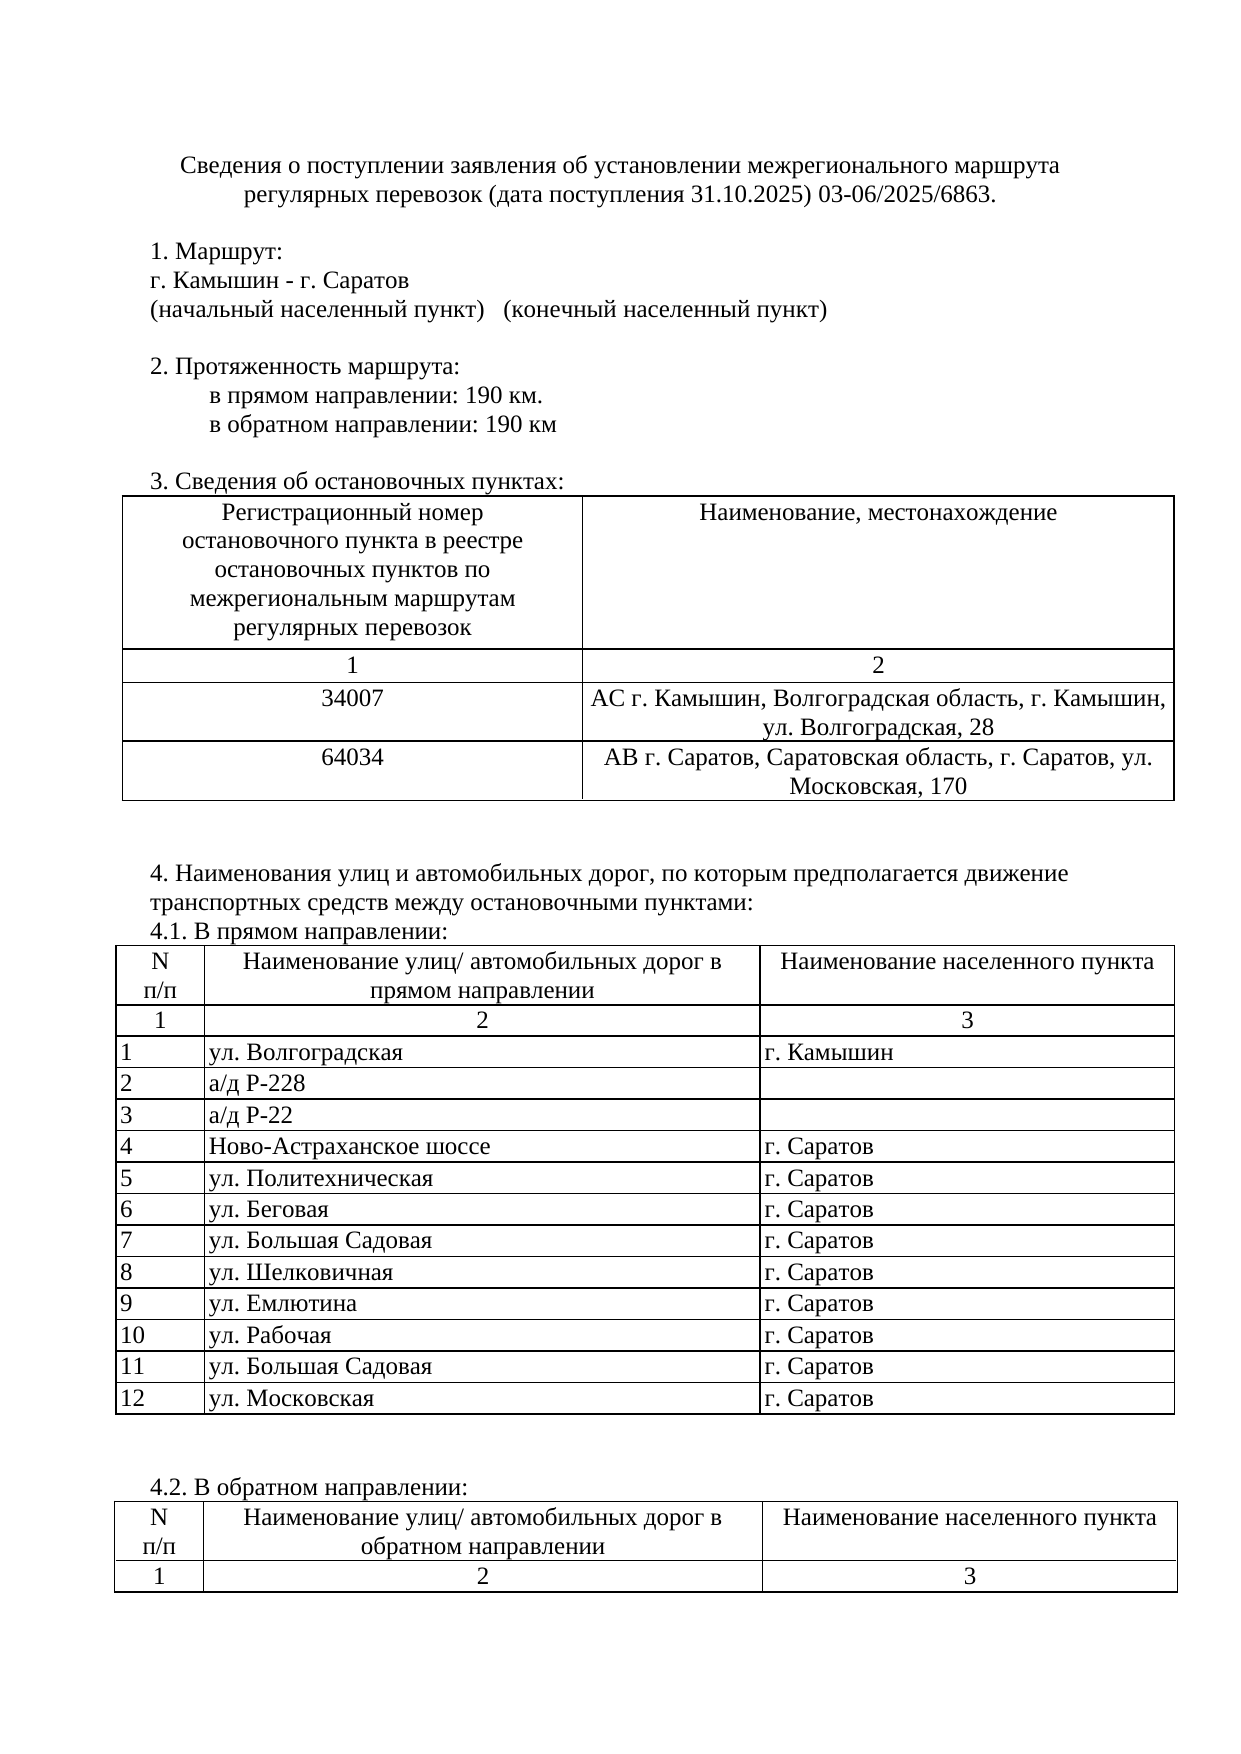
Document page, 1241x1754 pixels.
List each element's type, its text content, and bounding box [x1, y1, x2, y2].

table_cell 12 [117, 1383, 204, 1413]
table_header Наименование, местонахождение [583, 497, 1173, 648]
table_cell г. Саратов [761, 1352, 1174, 1381]
table_cell ул. Политехническая [205, 1163, 759, 1193]
table_header Наименование улиц/ автомобильных дорог в обратном направлении [204, 1502, 762, 1560]
text 4. Наименования улиц и автомобильных дорог, по которым предполагается движение транспортных средств между остановочными пунктами: [150, 858, 1090, 916]
table_cell г. Камышин [761, 1037, 1174, 1067]
table_header N п/п [117, 946, 204, 1004]
table_cell 34007 [123, 683, 582, 740]
table_cell АВ г. Саратов, Саратовская область, г. Саратов, ул. Московская, 170 [583, 742, 1173, 799]
table_cell 1 [117, 1006, 204, 1035]
table_cell 3 [761, 1006, 1174, 1035]
table_cell 1 [123, 650, 582, 681]
text (начальный населенный пункт) (конечный населенный пункт) [150, 294, 1090, 322]
table_cell 4 [117, 1131, 204, 1161]
table_cell 9 [117, 1289, 204, 1318]
text г. Камышин - г. Саратов [150, 265, 1090, 294]
table_cell 10 [117, 1320, 204, 1350]
table_cell ул. Беговая [205, 1194, 759, 1224]
table_cell 1 [117, 1037, 204, 1067]
table_header Наименование населенного пункта [761, 946, 1174, 1004]
table_cell г. Саратов [761, 1257, 1174, 1287]
table_cell ул. Волгоградская [205, 1037, 759, 1067]
text Сведения о поступлении заявления об установлении межрегионального маршрута регулярных перевозок (дата поступления 31.10.2025) 03-06/2025/6863. [150, 150, 1090, 207]
table_cell 2 [117, 1068, 204, 1098]
table_header Наименование населенного пункта [763, 1502, 1177, 1560]
table_cell ул. Емлютина [205, 1289, 759, 1318]
text 3. Сведения об остановочных пунктах: [150, 466, 1090, 495]
table_cell ул. Большая Садовая [205, 1226, 759, 1256]
table_cell г. Саратов [761, 1226, 1174, 1256]
table_cell 6 [117, 1194, 204, 1224]
table_cell ул. Рабочая [205, 1320, 759, 1350]
table_header N п/п [115, 1502, 203, 1560]
text 4.1. В прямом направлении: [150, 916, 1090, 945]
table_header Наименование улиц/ автомобильных дорог в прямом направлении [205, 946, 759, 1004]
text в обратном направлении: 190 км [150, 409, 1090, 437]
table_cell 3 [117, 1100, 204, 1130]
table_cell 2 [204, 1561, 762, 1591]
table_cell г. Саратов [761, 1194, 1174, 1224]
table_cell 8 [117, 1257, 204, 1287]
table_cell ул. Шелковичная [205, 1257, 759, 1287]
table_cell 7 [117, 1226, 204, 1256]
table_cell 64034 [123, 742, 582, 799]
table_cell 11 [117, 1352, 204, 1381]
table_cell ул. Московская [205, 1383, 759, 1413]
table_cell [761, 1068, 1174, 1098]
table_cell г. Саратов [761, 1320, 1174, 1350]
table_cell г. Саратов [761, 1289, 1174, 1318]
table_cell 3 [763, 1560, 1177, 1591]
table_cell АС г. Камышин, Волгоградская область, г. Камышин, ул. Волгоградская, 28 [583, 683, 1173, 740]
table_cell г. Саратов [761, 1131, 1174, 1161]
table_cell г. Саратов [761, 1383, 1174, 1413]
text 2. Протяженность маршрута: [150, 351, 1090, 380]
table_header Регистрационный номер остановочного пункта в реестре остановочных пунктов по межрегиональным маршрутам регулярных перевозок [123, 497, 582, 648]
text 1. Маршрут: [150, 236, 1090, 265]
table_cell 2 [583, 650, 1173, 681]
table_cell а/д Р-22 [205, 1100, 759, 1130]
table_cell г. Саратов [761, 1163, 1174, 1193]
table_cell [761, 1100, 1174, 1130]
table_cell Ново-Астраханское шоссе [205, 1131, 759, 1161]
text 4.2. В обратном направлении: [150, 1472, 1090, 1501]
table_cell 5 [117, 1163, 204, 1193]
table_cell 2 [205, 1006, 759, 1035]
text в прямом направлении: 190 км. [150, 380, 1090, 409]
table_cell 1 [115, 1561, 203, 1591]
table_cell а/д Р-228 [205, 1068, 759, 1098]
table_cell ул. Большая Садовая [205, 1352, 759, 1381]
